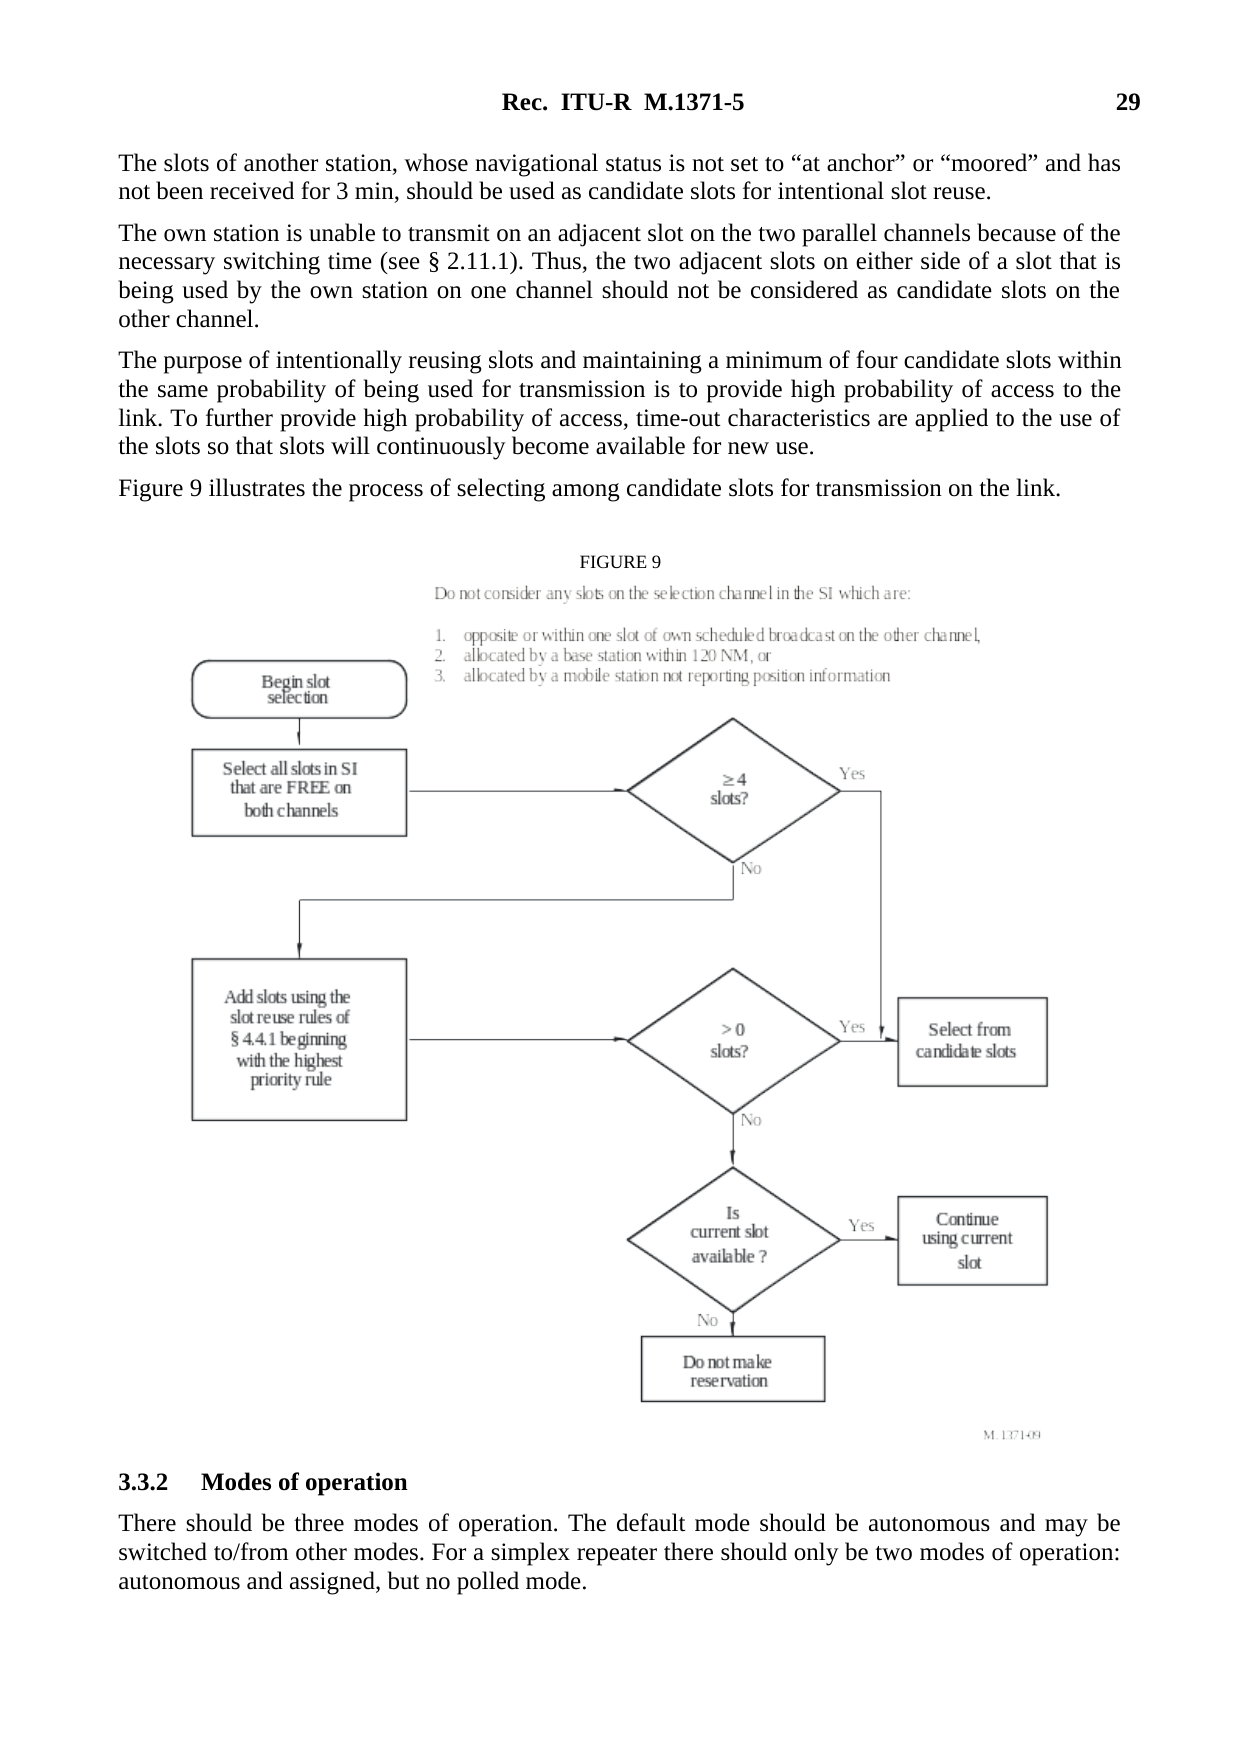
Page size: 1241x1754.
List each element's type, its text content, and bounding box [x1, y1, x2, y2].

subtitle 3.3.2 Modes of operation [118, 1467, 1122, 1496]
text The purpose of intentionally reusing slots and maintaining a minimum of four candidate slots within the same probability of being used for transmission is to provide high probability of access to the link. To further provide high probability of access, time-out characteristics are applied to the use of the slots so that slots will continuously become available for new use. [118, 345, 1122, 460]
text The slots of another station, whose navigational status is not set to “at anchor” or “moored” and has not been received for 3 min, should be used as candidate slots for intentional slot reuse. [118, 148, 1122, 205]
text There should be three modes of operation. The default mode should be autonomous and may be switched to/from other modes. For a simplex repeater there should only be two modes of operation: autonomous and assigned, but no polled mode. [118, 1508, 1122, 1595]
text Figure 9 illustrates the process of selecting among candidate slots for transmission on the link. [118, 473, 1122, 501]
text figure 9 [118, 551, 1122, 573]
text The own station is unable to transmit on an adjacent slot on the two parallel channels because of the necessary switching time (see § 2.11.1). Thus, the two adjacent slots on either side of a slot that is being used by the own station on one channel should not be considered as candidate slots on the other channel. [118, 218, 1122, 333]
